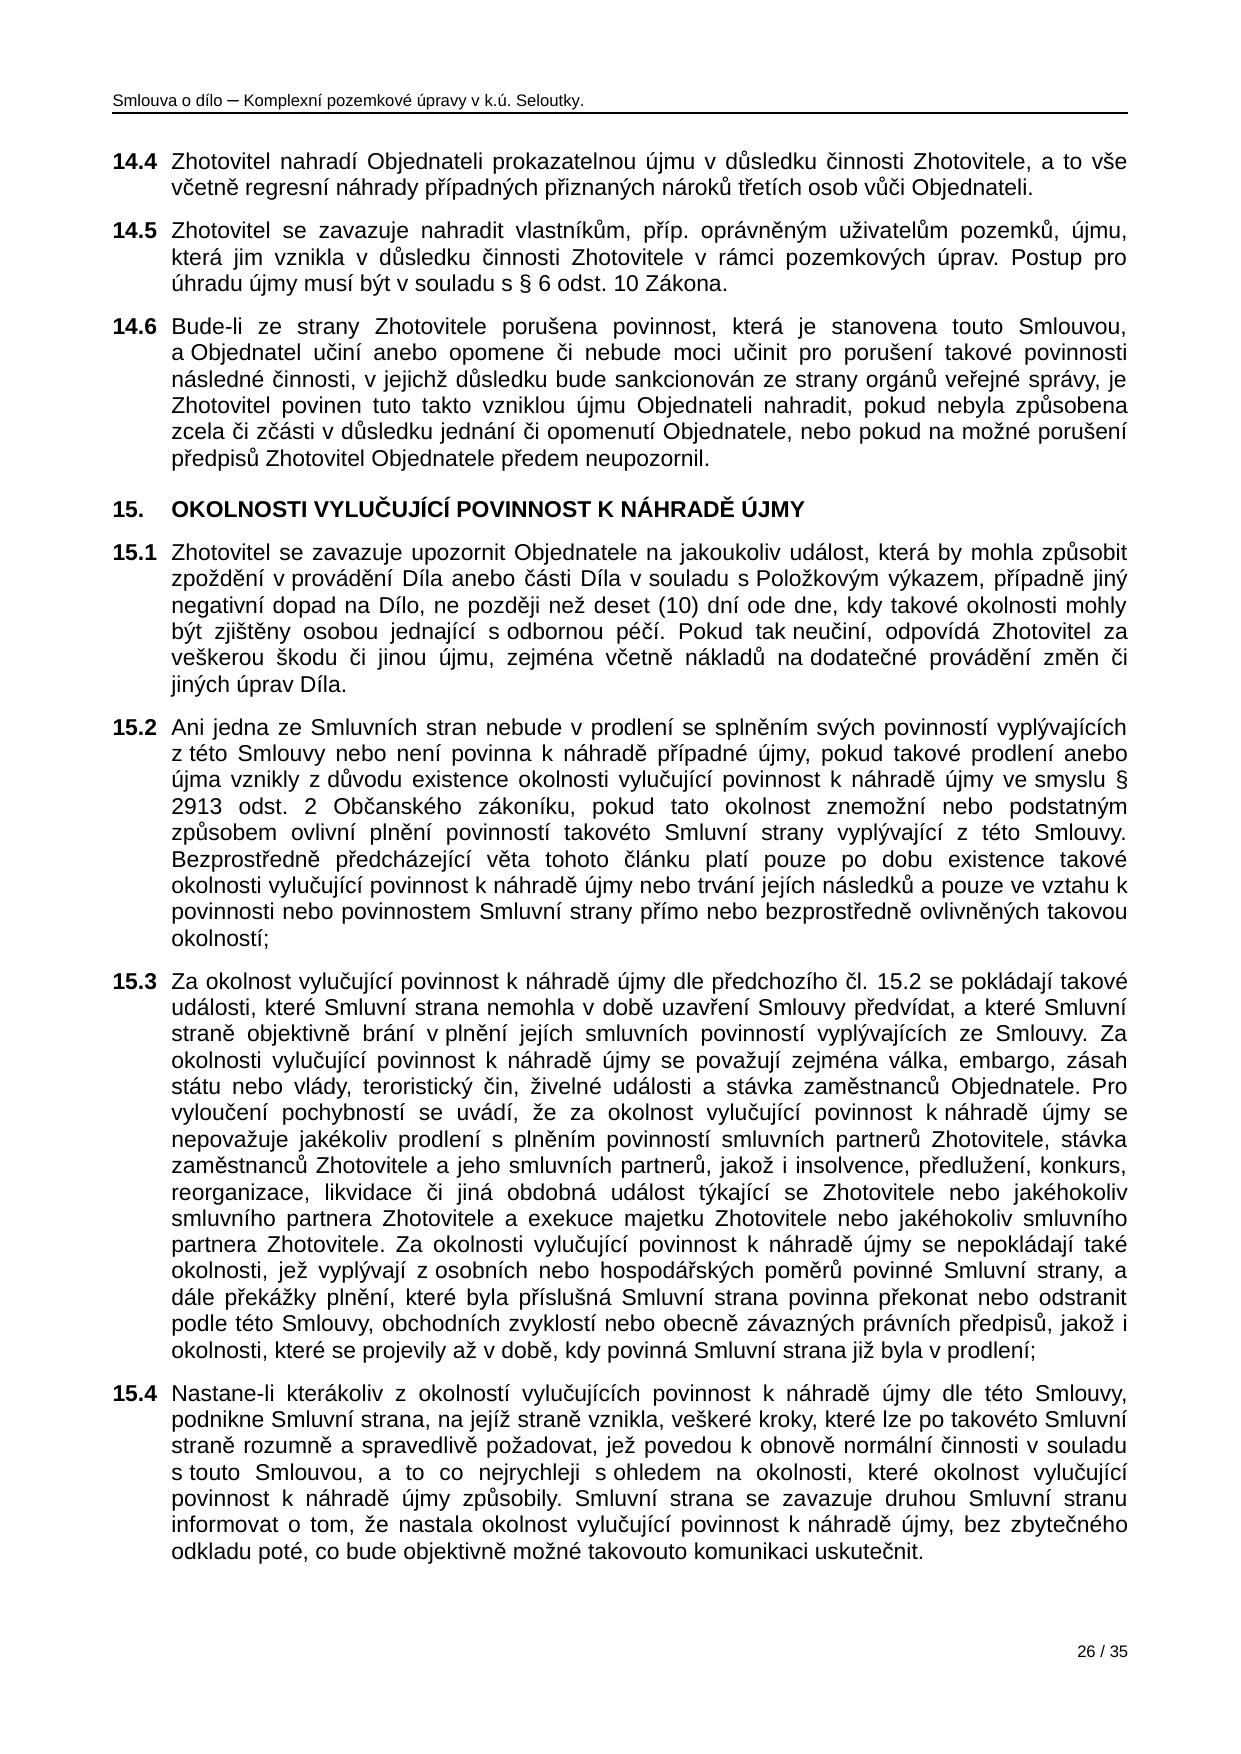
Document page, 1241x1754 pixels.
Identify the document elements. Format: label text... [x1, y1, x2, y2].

text Bude-li ze strany Zhotovitele porušena povinnost, která je stanovena touto Smlouvou, a Objednatel učiní anebo opomene či nebude moci učinit pro porušení takové povinnosti následné činnosti, v jejichž důsledku bude sankcionován ze strany orgánů veřejné správy, je Zhotovitel povinen tuto takto vzniklou újmu Objednateli nahradit, pokud nebyla způsobena zcela či zčásti v důsledku jednání či opomenutí Objednatele, nebo pokud na možné porušení předpisů Zhotovitel Objednatele předem neupozornil. [112, 313, 1128, 471]
text Ani jedna ze Smluvních stran nebude v prodlení se splněním svých povinností vyplývajících z této Smlouvy nebo není povinna k náhradě případné újmy, pokud takové prodlení anebo újma vznikly z důvodu existence okolnosti vylučující povinnost k náhradě újmy ve smyslu § 2913 odst. 2 Občanského zákoníku, pokud tato okolnost znemožní nebo podstatným způsobem ovlivní plnění povinností takovéto Smluvní strany vyplývající z této Smlouvy. Bezprostředně předcházející věta tohoto článku platí pouze po dobu existence takové okolnosti vylučující povinnost k náhradě újmy nebo trvání jejích následků a pouze ve vztahu k povinnosti nebo povinnostem Smluvní strany přímo nebo bezprostředně ovlivněných takovou okolností; [112, 714, 1128, 951]
text Okolnosti vylučující povinnost k náhradě újmy [112, 496, 1128, 522]
text Nastane-li kterákoliv z okolností vylučujících povinnost k náhradě újmy dle této Smlouvy, podnikne Smluvní strana, na jejíž straně vznikla, veškeré kroky, které lze po takovéto Smluvní straně rozumně a spravedlivě požadovat, jež povedou k obnově normální činnosti v souladu s touto Smlouvou, a to co nejrychleji s ohledem na okolnosti, které okolnost vylučující povinnost k náhradě újmy způsobily. Smluvní strana se zavazuje druhou Smluvní stranu informovat o tom, že nastala okolnost vylučující povinnost k náhradě újmy, bez zbytečného odkladu poté, co bude objektivně možné takovouto komunikaci uskutečnit. [112, 1379, 1128, 1564]
text Za okolnost vylučující povinnost k náhradě újmy dle předchozího čl. 15.2 se pokládají takové události, které Smluvní strana nemohla v době uzavření Smlouvy předvídat, a které Smluvní straně objektivně brání v plnění jejích smluvních povinností vyplývajících ze Smlouvy. Za okolnosti vylučující povinnost k náhradě újmy se považují zejména válka, embargo, zásah státu nebo vlády, teroristický čin, živelné události a stávka zaměstnanců Objednatele. Pro vyloučení pochybností se uvádí, že za okolnost vylučující povinnost k náhradě újmy se nepovažuje jakékoliv prodlení s plněním povinností smluvních partnerů Zhotovitele, stávka zaměstnanců Zhotovitele a jeho smluvních partnerů, jakož i insolvence, předlužení, konkurs, reorganizace, likvidace či jiná obdobná událost týkající se Zhotovitele nebo jakéhokoliv smluvního partnera Zhotovitele a exekuce majetku Zhotovitele nebo jakéhokoliv smluvního partnera Zhotovitele. Za okolnosti vylučující povinnost k náhradě újmy se nepokládají také okolnosti, jež vyplývají z osobních nebo hospodářských poměrů povinné Smluvní strany, a dále překážky plnění, které byla příslušná Smluvní strana povinna překonat nebo odstranit podle této Smlouvy, obchodních zvyklostí nebo obecně závazných právních předpisů, jakož i okolnosti, které se projevily až v době, kdy povinná Smluvní strana již byla v prodlení; [112, 968, 1128, 1363]
text Zhotovitel nahradí Objednateli prokazatelnou újmu v důsledku činnosti Zhotovitele, a to vše včetně regresní náhrady případných přiznaných nároků třetích osob vůči Objednateli. [112, 148, 1128, 200]
text Zhotovitel se zavazuje upozornit Objednatele na jakoukoliv událost, která by mohla způsobit zpoždění v provádění Díla anebo části Díla v souladu s Položkovým výkazem, případně jiný negativní dopad na Dílo, ne později než deset (10) dní ode dne, kdy takové okolnosti mohly být zjištěny osobou jednající s odbornou péčí. Pokud tak neučiní, odpovídá Zhotovitel za veškerou škodu či jinou újmu, zejména včetně nákladů na dodatečné provádění změn či jiných úprav Díla. [112, 539, 1128, 697]
text Zhotovitel se zavazuje nahradit vlastníkům, příp. oprávněným uživatelům pozemků, újmu, která jim vznikla v důsledku činnosti Zhotovitele v rámci pozemkových úprav. Postup pro úhradu újmy musí být v souladu s § 6 odst. 10 Zákona. [112, 217, 1128, 296]
